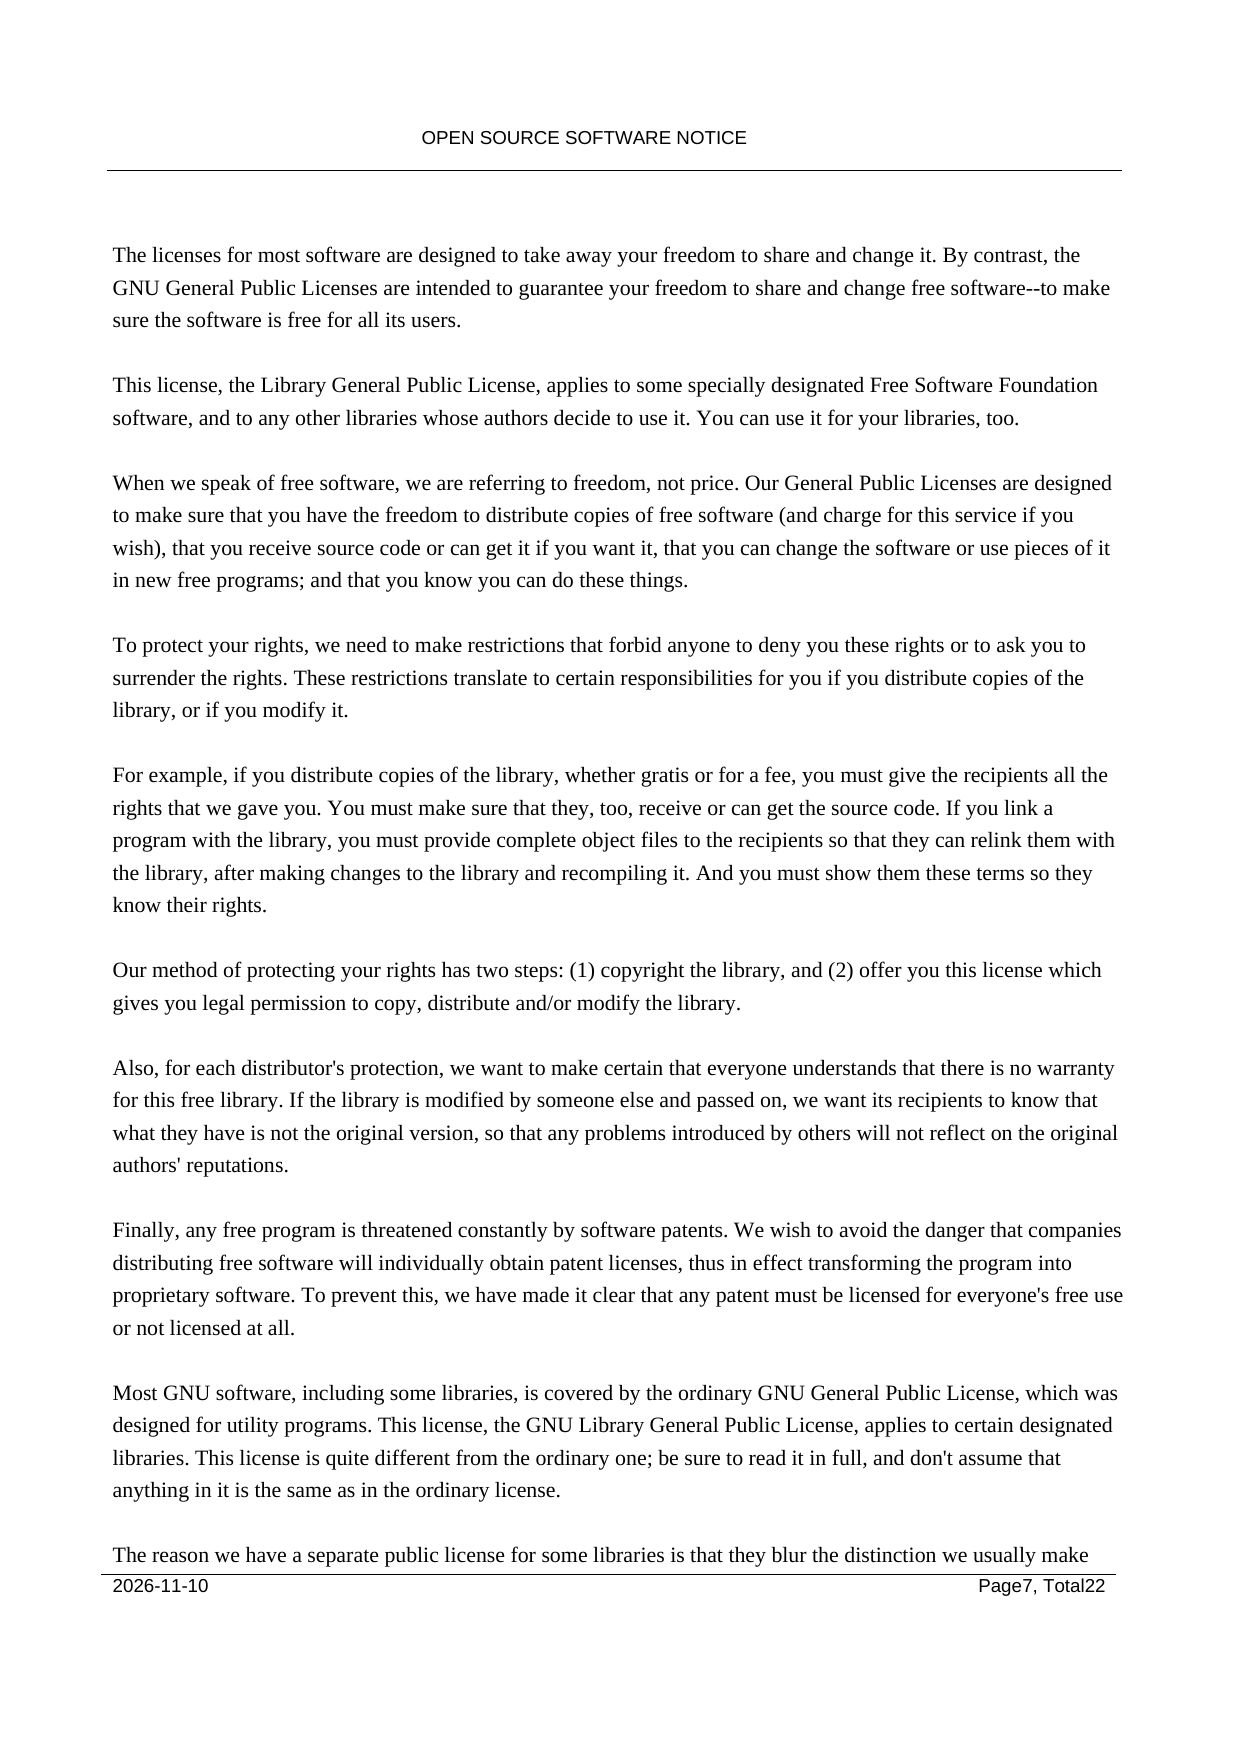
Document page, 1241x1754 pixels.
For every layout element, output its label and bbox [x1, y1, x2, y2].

text [112, 206, 1128, 1571]
